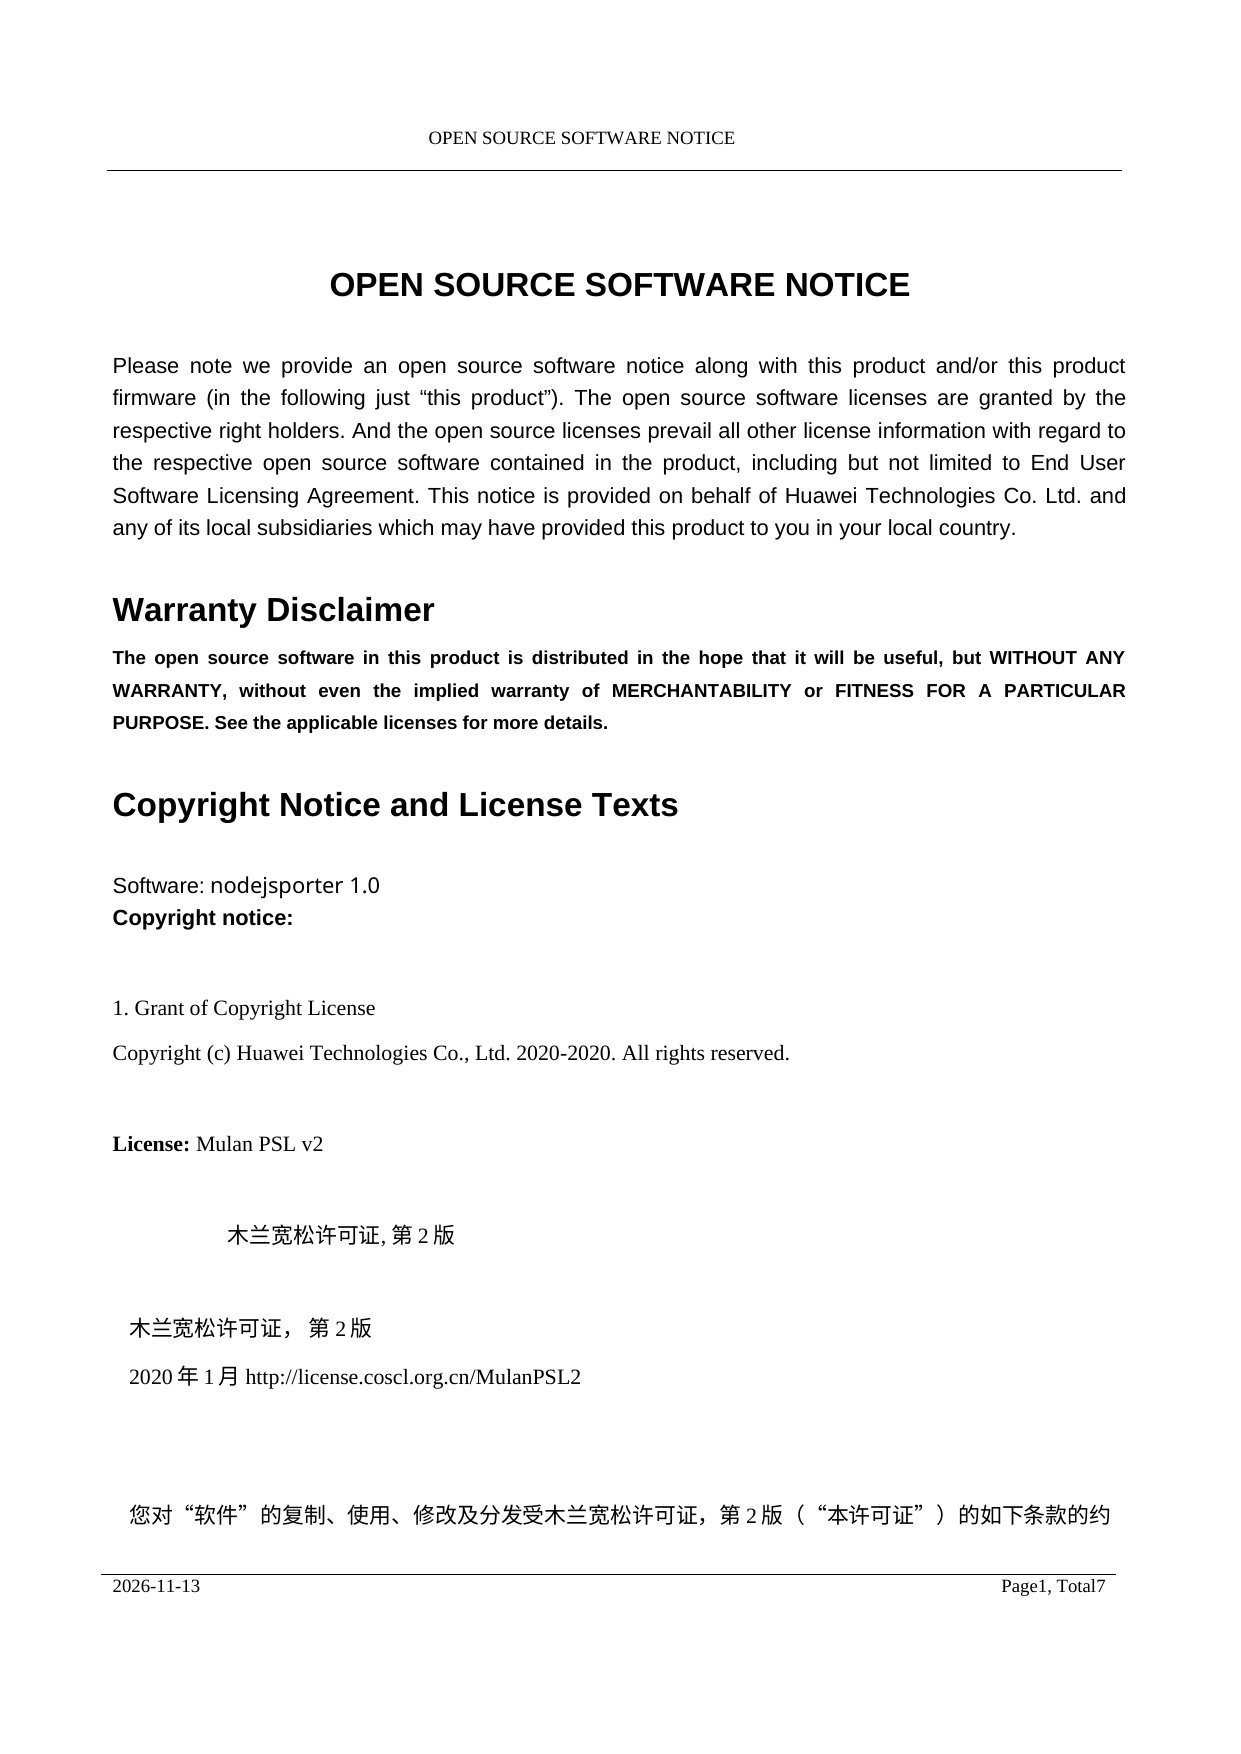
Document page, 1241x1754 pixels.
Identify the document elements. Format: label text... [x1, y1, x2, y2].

text Copyright notice: [112, 901, 1128, 934]
text 2020年1月 http://license.coscl.org.cn/MulanPSL2 [112, 1359, 1128, 1391]
text 木兰宽松许可证, 第2版 [112, 1217, 1128, 1250]
text License: Mulan PSL v2 [112, 1127, 1128, 1159]
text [112, 1497, 1128, 1530]
text OPEN SOURCE SOFTWARE NOTICE [112, 251, 1128, 316]
text Copyright (c) Huawei Technologies Co., Ltd. 2020-2020. All rights reserved. [112, 1037, 1128, 1069]
text 木兰宽松许可证， 第2版 [112, 1311, 1128, 1343]
text Copyright Notice and License Texts [112, 771, 1128, 836]
text The open source software in this product is distributed in the hope that it will be useful, but WITHOUT ANY WARRANTY, without even the implied warranty of MERCHANTABILITY or FITNESS FOR A PARTICULAR PURPOSE. See the applicable licenses for more details. [112, 641, 1128, 739]
text Warranty Disclaimer [112, 576, 1128, 641]
text 1. Grant of Copyright License [112, 992, 1128, 1024]
text Software: nodejsporter 1.0 [112, 869, 1128, 901]
text Please note we provide an open source software notice along with this product and/or this product firmware (in the following just “this product”). The open source software licenses are granted by the respective right holders. And the open source licenses prevail all other license information with regard to the respective open source software contained in the product, including but not limited to End User Software Licensing Agreement. This notice is provided on behalf of Huawei Technologies Co. Ltd. and any of its local subsidiaries which may have provided this product to you in your local country. [112, 349, 1128, 544]
